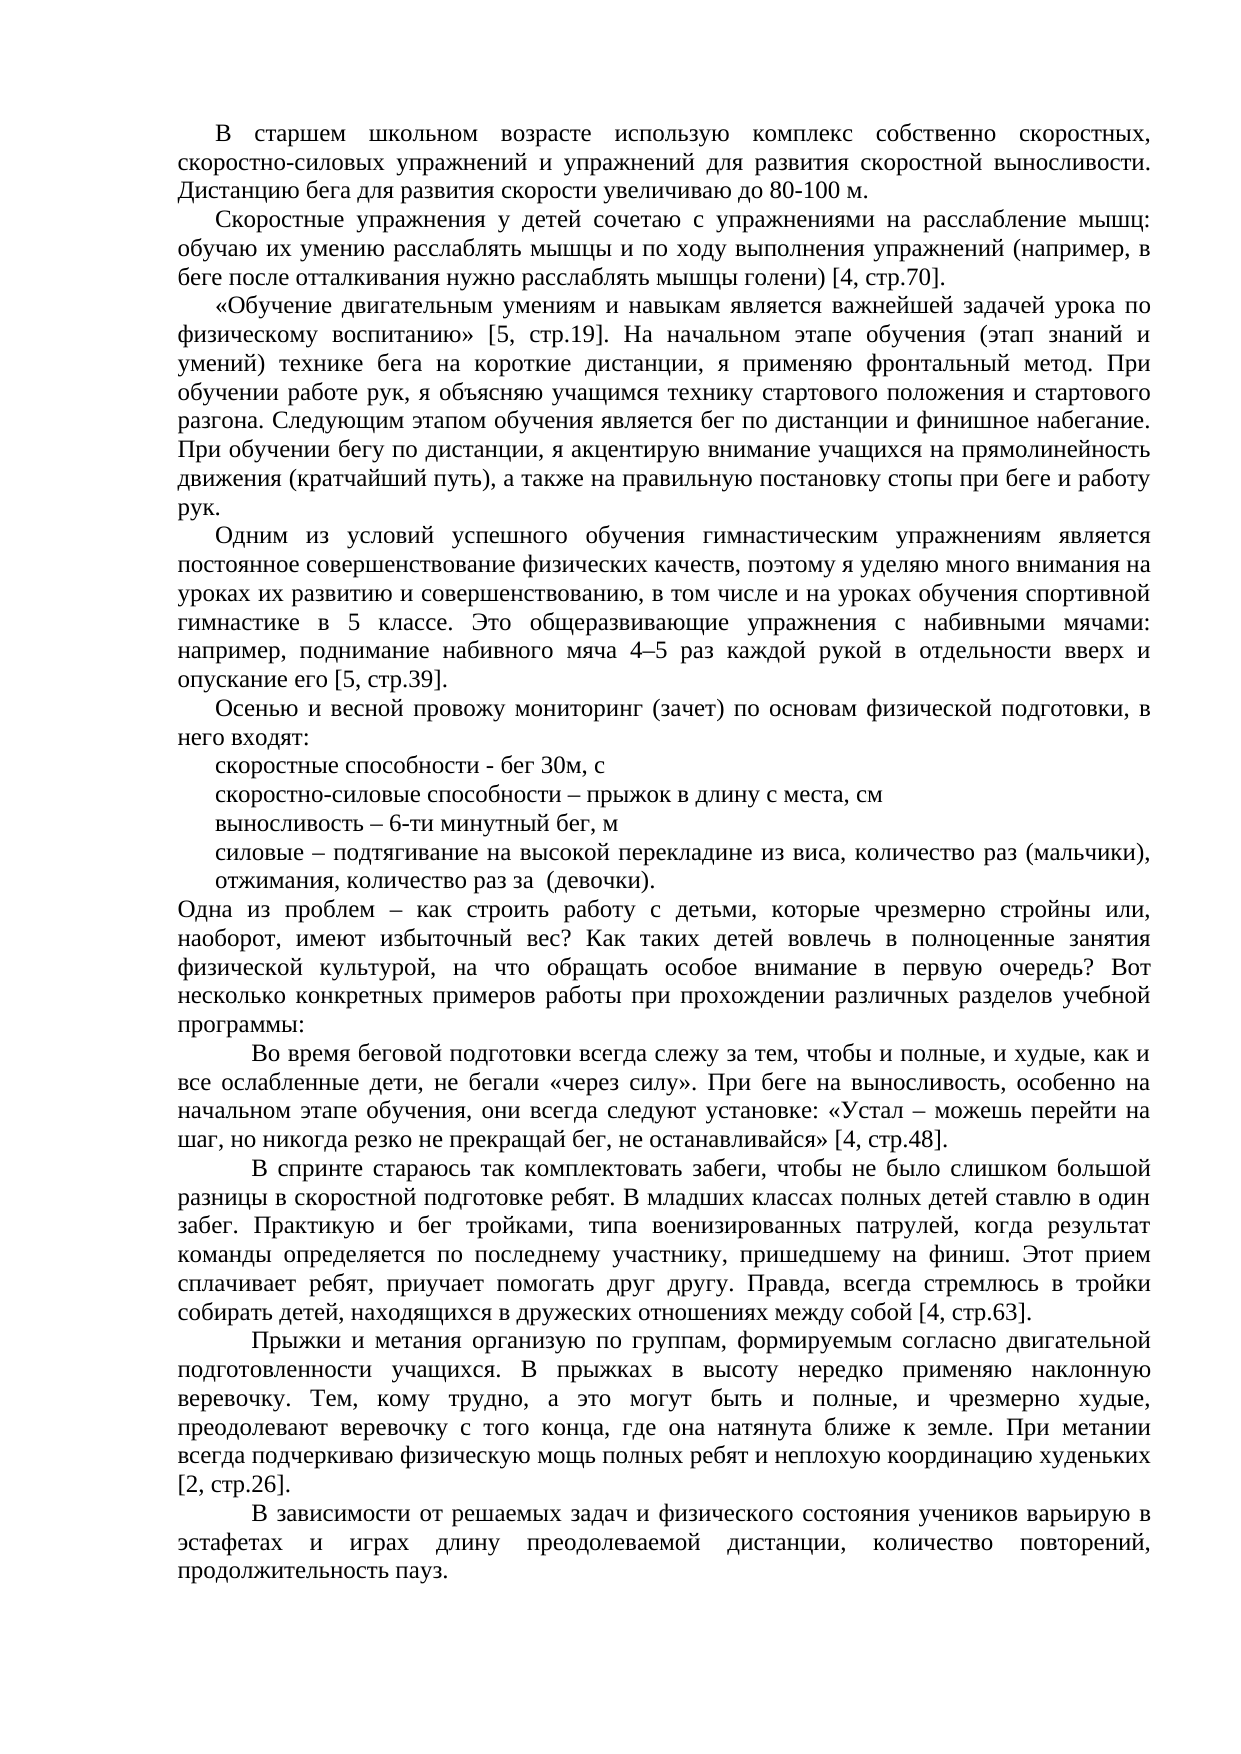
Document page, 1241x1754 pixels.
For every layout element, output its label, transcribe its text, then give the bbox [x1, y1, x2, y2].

text Скоростные упражнения у детей сочетаю с упражнениями на расслабление мышц: обучаю их умению расслаблять мышцы и по ходу выполнения упражнений (например, в беге после отталкивания нужно расслаблять мышцы голени) [4, стр.70]. [177, 204, 1152, 291]
text В спринте стараюсь так комплектовать забеги, чтобы не было слишком большой разницы в скоростной подготовке ребят. В младших классах полных детей ставлю в один забег. Практикую и бег тройками, типа военизированных патрулей, когда результат команды определяется по последнему участнику, пришедшему на финиш. Этот прием сплачивает ребят, приучает помогать друг другу. Правда, всегда стремлюсь в тройки собирать детей, находящихся в дружеских отношениях между собой [4, стр.63]. [177, 1153, 1152, 1326]
text Одним из условий успешного обучения гимнастическим упражнениям является постоянное совершенствование физических качеств, поэтому я уделяю много внимания на уроках их развитию и совершенствованию, в том числе и на уроках обучения спортивной гимнастике в 5 классе. Это общеразвивающие упражнения с набивными мячами: например, поднимание набивного мяча 4–5 раз каждой рукой в отдельности вверх и опускание его [5, стр.39]. [177, 521, 1152, 693]
text «Обучение двигательным умениям и навыкам является важнейшей задачей урока по физическому воспитанию» [5, стр.19]. На начальном этапе обучения (этап знаний и умений) технике бега на короткие дистанции, я применяю фронтальный метод. При обучении работе рук, я объясняю учащимся технику стартового положения и стартового разгона. Следующим этапом обучения является бег по дистанции и финишное набегание. При обучении бегу по дистанции, я акцентирую внимание учащихся на прямолинейность движения (кратчайший путь), а также на правильную постановку стопы при беге и работу рук. [177, 291, 1152, 521]
text В зависимости от решаемых задач и физического состояния учеников варьирую в эстафетах и играх длину преодолеваемой дистанции, количество повторений, продолжительность пауз. [177, 1498, 1152, 1584]
text Одна из проблем – как строить работу с детьми, которые чрезмерно стройны или, наоборот, имеют избыточный вес? Как таких детей вовлечь в полноценные занятия физической культурой, на что обращать особое внимание в первую очередь? Вот несколько конкретных примеров работы при прохождении различных разделов учебной программы: [177, 894, 1152, 1038]
text скоростные способности - бег 30м, с [177, 751, 1152, 779]
text Во время беговой подготовки всегда слежу за тем, чтобы и полные, и худые, как и все ослабленные дети, не бегали «через силу». При беге на выносливость, особенно на начальном этапе обучения, они всегда следуют установке: «Устал – можешь перейти на шаг, но никогда резко не прекращай бег, не останавливайся» [4, стр.48]. [177, 1038, 1152, 1153]
text Прыжки и метания организую по группам, формируемым согласно двигательной подготовленности учащихся. В прыжках в высоту нередко применяю наклонную веревочку. Тем, кому трудно, а это могут быть и полные, и чрезмерно худые, преодолевают веревочку с того конца, где она натянута ближе к земле. При метании всегда подчеркиваю физическую мощь полных ребят и неплохую координацию худеньких [2, стр.26]. [177, 1326, 1152, 1498]
text Осенью и весной провожу мониторинг (зачет) по основам физической подготовки, в него входят: [177, 693, 1152, 751]
text силовые – подтягивание на высокой перекладине из виса, количество раз (мальчики), отжимания, количество раз за (девочки). [215, 837, 1152, 894]
text В старшем школьном возрасте использую комплекс собственно скоростных, скоростно-силовых упражнений и упражнений для развития скоростной выносливости. Дистанцию бега для развития скорости увеличиваю до 80-100 м. [177, 118, 1152, 204]
text выносливость – 6-ти минутный бег, м [177, 808, 1152, 837]
text скоростно-силовые способности – прыжок в длину с места, см [177, 779, 1152, 808]
